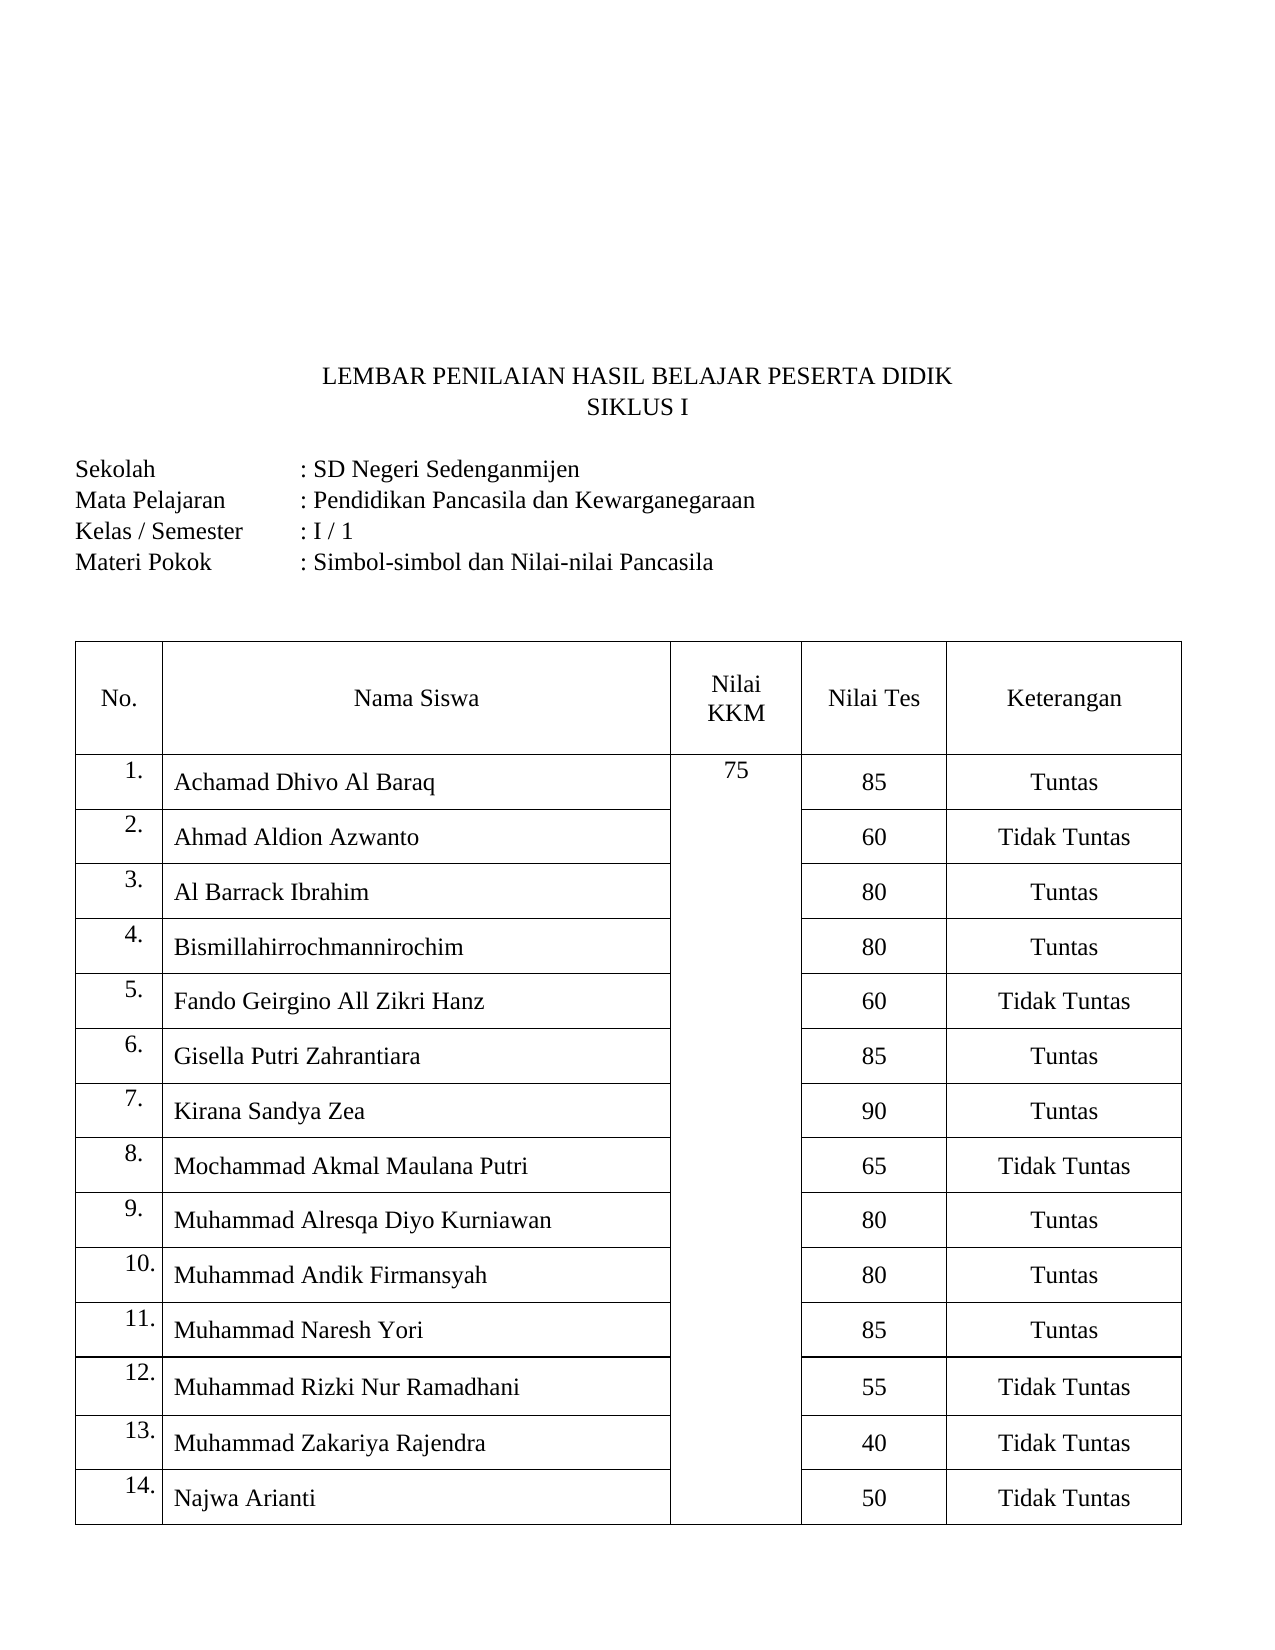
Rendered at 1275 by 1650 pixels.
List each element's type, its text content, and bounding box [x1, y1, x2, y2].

table_cell Al Barrack Ibrahim [163, 864, 670, 918]
table_cell 75 [671, 755, 801, 1524]
table_cell [76, 1029, 162, 1082]
table_cell Muhammad Naresh Yori [163, 1303, 670, 1356]
table_cell [76, 974, 162, 1028]
table_cell [76, 755, 162, 808]
table_cell [76, 810, 162, 863]
table_cell Muhammad Alresqa Diyo Kurniawan [163, 1193, 670, 1247]
table_cell Tuntas [947, 1029, 1181, 1082]
table_cell Gisella Putri Zahrantiara [163, 1029, 670, 1082]
table_cell [76, 1193, 162, 1247]
table_cell Tidak Tuntas [947, 974, 1181, 1028]
table_cell Muhammad Andik Firmansyah [163, 1248, 670, 1302]
table_cell Tuntas [947, 1248, 1181, 1302]
table_cell Tidak Tuntas [947, 1138, 1181, 1192]
table_cell 80 [802, 864, 946, 918]
table_cell Bismillahirrochmannirochim [163, 919, 670, 973]
table_cell [76, 919, 162, 973]
text Materi Pokok : Simbol-simbol dan Nilai-nilai Pancasila [75, 547, 1200, 576]
table_cell 40 [802, 1416, 946, 1469]
table_cell 65 [802, 1138, 946, 1192]
table_cell Tuntas [947, 864, 1181, 918]
table_cell 85 [802, 755, 946, 808]
table_cell Najwa Arianti [163, 1470, 670, 1524]
table_cell Ahmad Aldion Azwanto [163, 810, 670, 863]
text Sekolah : SD Negeri Sedenganmijen [75, 454, 1200, 483]
table_cell 85 [802, 1029, 946, 1082]
table_cell 60 [802, 974, 946, 1028]
table_cell Tidak Tuntas [947, 1470, 1181, 1524]
table_header No. [76, 642, 162, 754]
table_cell Tuntas [947, 755, 1181, 808]
table_header Keterangan [947, 642, 1181, 754]
table_cell 80 [802, 1248, 946, 1302]
table_cell [76, 864, 162, 918]
table_header Nilai KKM [671, 642, 801, 754]
table_cell Muhammad Rizki Nur Ramadhani [163, 1358, 670, 1414]
table_header Nama Siswa [163, 642, 670, 754]
table_cell 80 [802, 1193, 946, 1247]
text SIKLUS I [75, 392, 1200, 421]
table_cell [76, 1084, 162, 1137]
table_cell Tidak Tuntas [947, 1416, 1181, 1469]
table_cell [76, 1138, 162, 1192]
table_cell [76, 1470, 162, 1524]
table_cell Mochammad Akmal Maulana Putri [163, 1138, 670, 1192]
table_cell Tuntas [947, 1084, 1181, 1137]
text Kelas / Semester : I / 1 [75, 516, 1200, 545]
text LEMBAR PENILAIAN HASIL BELAJAR PESERTA DIDIK [75, 361, 1200, 390]
table_cell 85 [802, 1303, 946, 1356]
table_cell 80 [802, 919, 946, 973]
table_cell Tidak Tuntas [947, 1358, 1181, 1414]
table_cell 60 [802, 810, 946, 863]
table_cell Achamad Dhivo Al Baraq [163, 755, 670, 808]
table_cell Fando Geirgino All Zikri Hanz [163, 974, 670, 1028]
text Mata Pelajaran : Pendidikan Pancasila dan Kewarganegaraan [75, 485, 1200, 514]
table_cell Muhammad Zakariya Rajendra [163, 1416, 670, 1469]
table_cell 50 [802, 1470, 946, 1524]
table_cell [76, 1303, 162, 1356]
table_cell Tuntas [947, 1303, 1181, 1356]
table_cell [76, 1416, 162, 1469]
table_cell Tuntas [947, 1193, 1181, 1247]
table_cell Tidak Tuntas [947, 810, 1181, 863]
table_cell Tuntas [947, 919, 1181, 973]
table_header Nilai Tes [802, 642, 946, 754]
table_cell [76, 1248, 162, 1302]
table_cell [76, 1358, 162, 1414]
table_cell Kirana Sandya Zea [163, 1084, 670, 1137]
table_cell 55 [802, 1358, 946, 1414]
table_cell 90 [802, 1084, 946, 1137]
